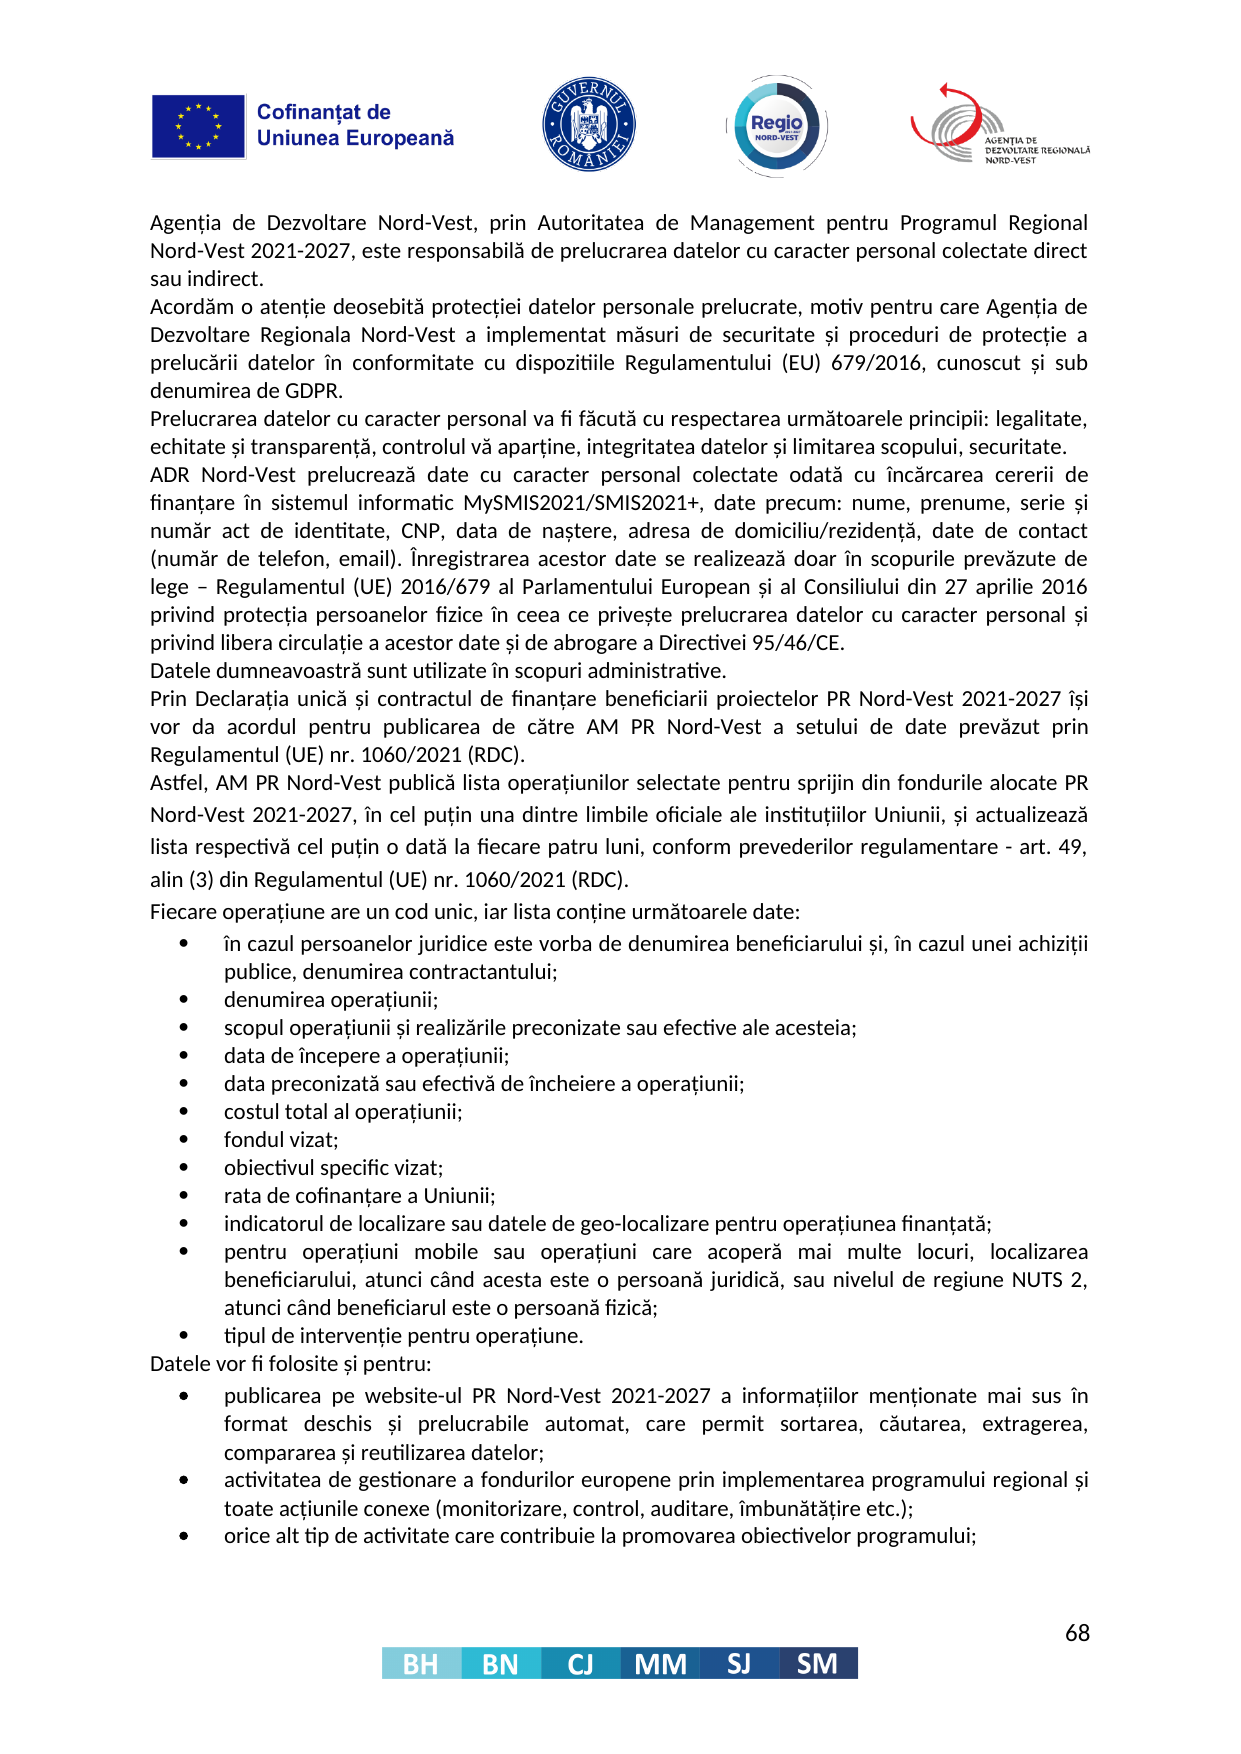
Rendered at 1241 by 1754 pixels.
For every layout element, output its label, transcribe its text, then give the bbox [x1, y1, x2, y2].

text Agenția de Dezvoltare Nord-Vest, prin Autoritatea de Management pentru Programul Regional Nord-Vest 2021-2027, este responsabilă de prelucrarea datelor cu caracter personal colectate direct sau indirect. [150, 208, 1090, 292]
list orice alt tip de activitate care contribuie la promovarea obiectivelor programului; [179, 1522, 1090, 1550]
list data preconizată sau efectivă de încheiere a operațiunii; [179, 1069, 1090, 1097]
text Prelucrarea datelor cu caracter personal va fi făcută cu respectarea următoarele principii: legalitate, echitate și transparență, controlul vă aparține, integritatea datelor și limitarea scopului, securitate. [150, 404, 1090, 460]
text Acordăm o atenție deosebită protecției datelor personale prelucrate, motiv pentru care Agenția de Dezvoltare Regionala Nord-Vest a implementat măsuri de securitate și proceduri de protecție a prelucării datelor în conformitate cu dispozitiile Regulamentului (EU) 679/2016, cunoscut și sub denumirea de GDPR. [150, 292, 1090, 404]
list activitatea de gestionare a fondurilor europene prin implementarea programului regional și toate acțiunile conexe (monitorizare, control, auditare, îmbunătățire etc.); [179, 1466, 1090, 1522]
list Prin Declarația unică și contractul de finanțare beneficiarii proiectelor PR Nord-Vest 2021-2027 își vor da acordul pentru publicarea de către AM PR Nord-Vest a setului de date prevăzut prin Regulamentul (UE) nr. 1060/2021 (RDC). [150, 684, 1090, 768]
list data de începere a operațiunii; [179, 1041, 1090, 1069]
list Datele dumneavoastră sunt utilizate în scopuri administrative. [150, 656, 1090, 684]
list publicarea pe website-ul PR Nord-Vest 2021-2027 a informațiilor menționate mai sus în format deschis și prelucrabile automat, care permit sortarea, căutarea, extragerea, compararea și reutilizarea datelor; [179, 1382, 1090, 1466]
text Datele vor fi folosite și pentru: [150, 1349, 1090, 1377]
list Astfel, AM PR Nord-Vest publică lista operațiunilor selectate pentru sprijin din fondurile alocate PR Nord-Vest 2021-2027, în cel puțin una dintre limbile oficiale ale instituțiilor Uniunii, și actualizează lista respectivă cel puțin o dată la fiecare patru luni, conform prevederilor regulamentare - art. 49, alin (3) din Regulamentul (UE) nr. 1060/2021 (RDC). [150, 768, 1090, 893]
list costul total al operațiunii; [179, 1097, 1090, 1125]
list ADR Nord-Vest prelucrează date cu caracter personal colectate odată cu încărcarea cererii de finanțare în sistemul informatic MySMIS2021/SMIS2021+, date precum: nume, prenume, serie și număr act de identitate, CNP, data de naștere, adresa de domiciliu/rezidență, date de contact (număr de telefon, email). Înregistrarea acestor date se realizează doar în scopurile prevăzute de lege – Regulamentul (UE) 2016/679 al Parlamentului European și al Consiliului din 27 aprilie 2016 privind protecția persoanelor fizice în ceea ce privește prelucrarea datelor cu caracter personal și privind libera circulație a acestor date și de abrogare a Directivei 95/46/CE. [150, 460, 1090, 656]
list rata de cofinanțare a Uniunii; [179, 1181, 1090, 1209]
list Fiecare operațiune are un cod unic, iar lista conține următoarele date: [150, 897, 1090, 925]
list fondul vizat; [179, 1125, 1090, 1153]
list pentru operațiuni mobile sau operațiuni care acoperă mai multe locuri, localizarea beneficiarului, atunci când acesta este o persoană juridică, sau nivelul de regiune NUTS 2, atunci când beneficiarul este o persoană fizică; [179, 1237, 1090, 1321]
list tipul de intervenție pentru operațiune. [179, 1321, 1090, 1349]
list indicatorul de localizare sau datele de geo-localizare pentru operațiunea finanțată; [179, 1209, 1090, 1237]
list scopul operațiunii și realizările preconizate sau efective ale acesteia; [179, 1013, 1090, 1041]
list denumirea operațiunii; [179, 985, 1090, 1013]
list obiectivul specific vizat; [179, 1153, 1090, 1181]
list în cazul persoanelor juridice este vorba de denumirea beneficiarului și, în cazul unei achiziții publice, denumirea contractantului; [179, 929, 1090, 985]
picture [382, 1647, 859, 1679]
picture [150, 75, 1091, 178]
